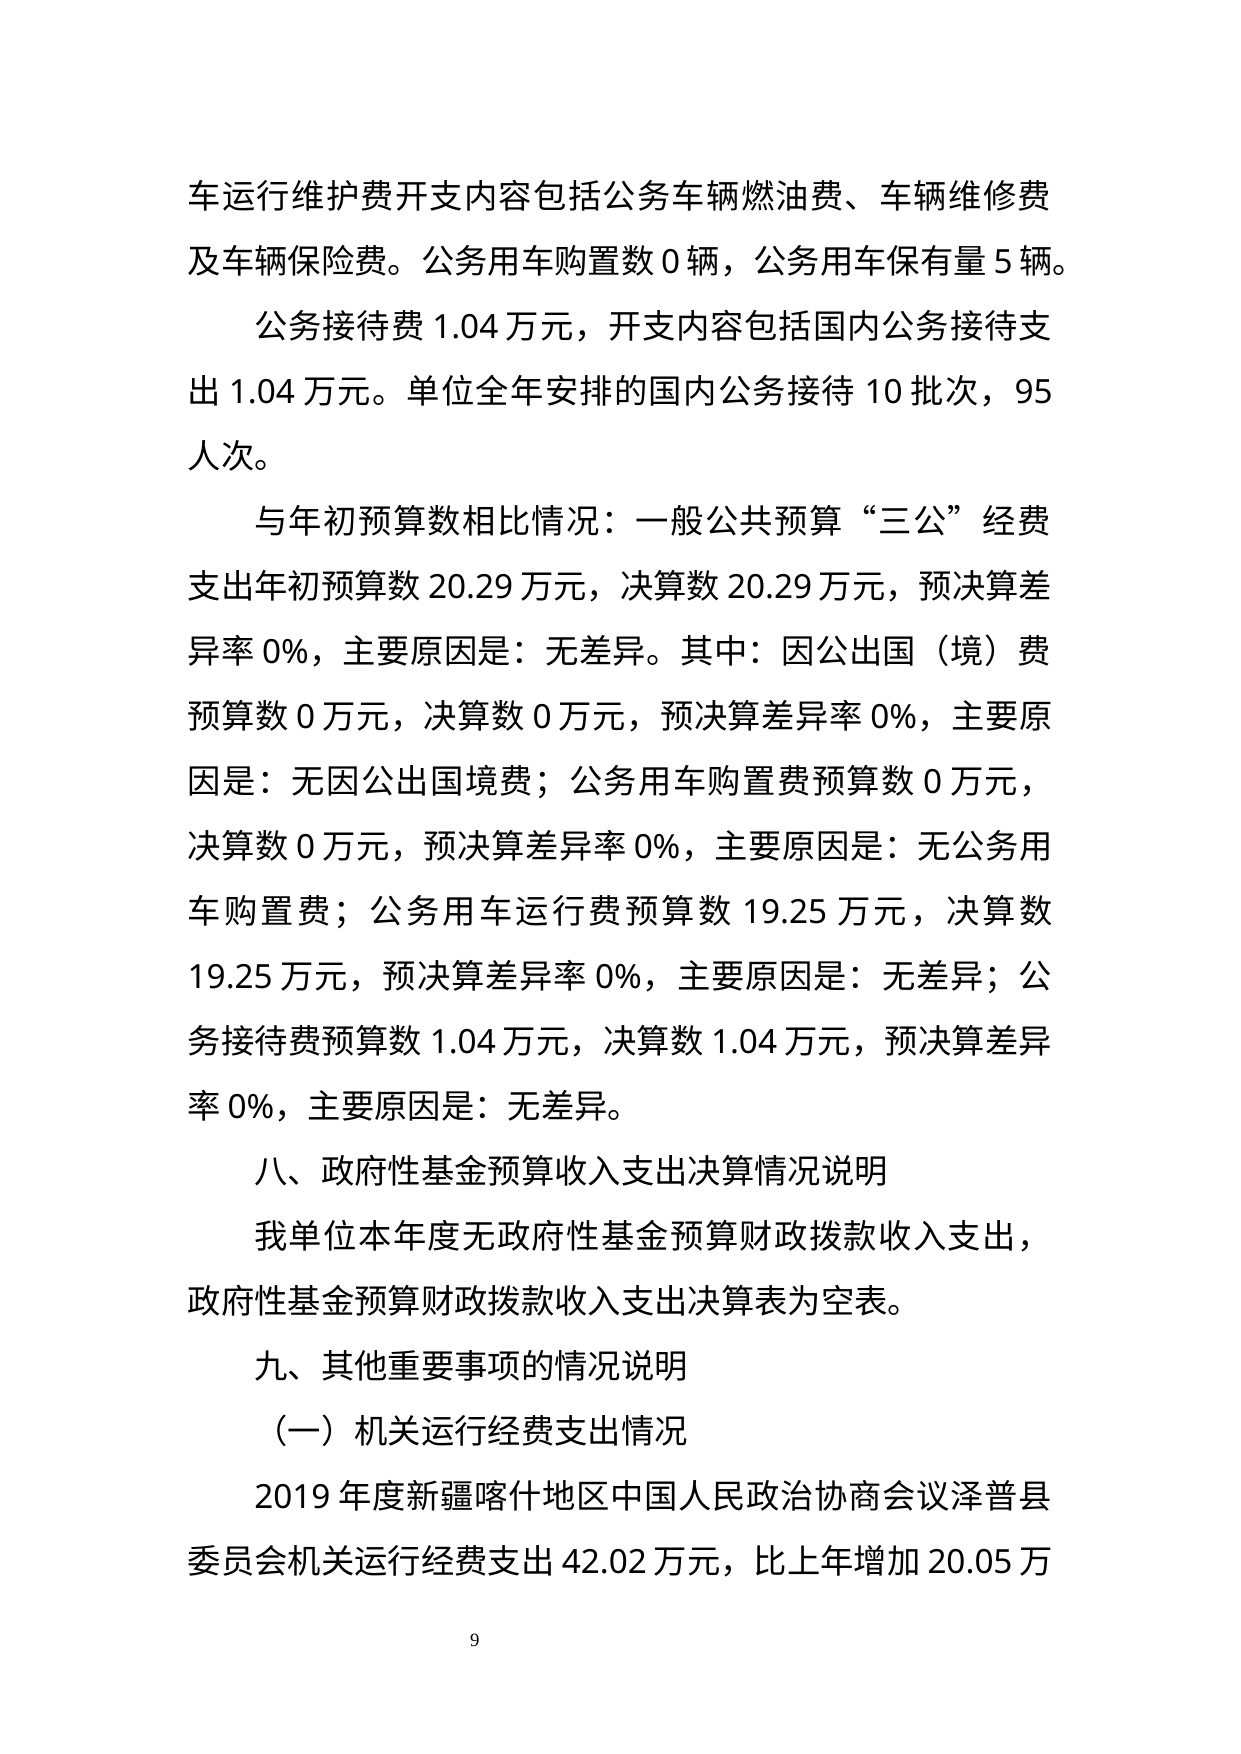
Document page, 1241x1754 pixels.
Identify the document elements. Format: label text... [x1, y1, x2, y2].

text 公务接待费1.04万元，开支内容包括国内公务接待支出1.04万元。单位全年安排的国内公务接待10批次，95人次。 [187, 292, 1053, 487]
text 九、其他重要事项的情况说明 [187, 1332, 1053, 1397]
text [187, 1462, 1053, 1592]
text 我单位本年度无政府性基金预算财政拨款收入支出，政府性基金预算财政拨款收入支出决算表为空表。 [187, 1202, 1053, 1332]
text （一）机关运行经费支出情况 [187, 1397, 1053, 1462]
text 八、政府性基金预算收入支出决算情况说明 [187, 1137, 1053, 1202]
text 与年初预算数相比情况：一般公共预算“三公”经费支出年初预算数20.29万元，决算数20.29万元，预决算差异率0%，主要原因是：无差异。其中：因公出国（境）费预算数0万元，决算数0万元，预决算差异率0%，主要原因是：无因公出国境费；公务用车购置费预算数0万元，决算数0万元，预决算差异率0%，主要原因是：无公务用车购置费；公务用车运行费预算数19.25万元，决算数19.25万元，预决算差异率0%，主要原因是：无差异；公务接待费预算数1.04万元，决算数1.04万元，预决算差异率0%，主要原因是：无差异。 [187, 487, 1053, 1137]
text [187, 162, 1053, 292]
